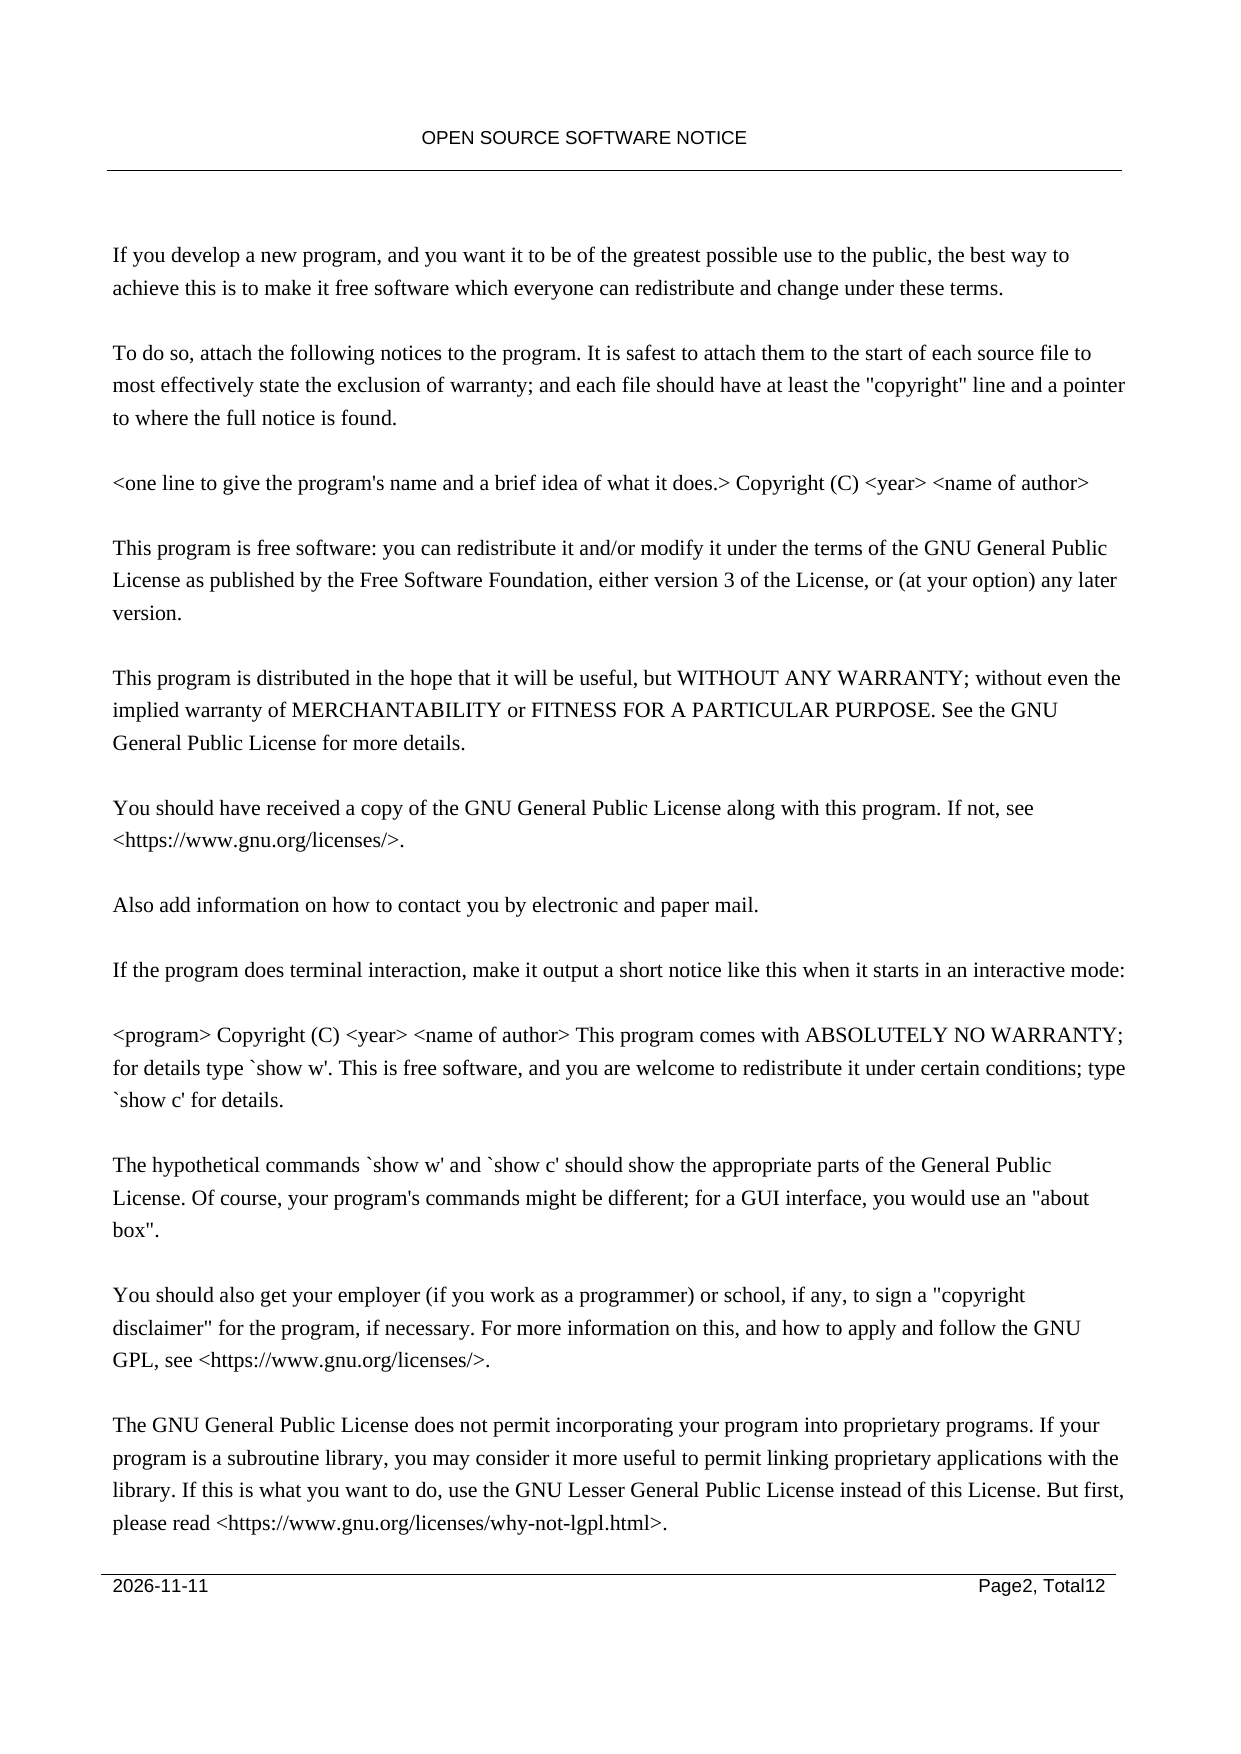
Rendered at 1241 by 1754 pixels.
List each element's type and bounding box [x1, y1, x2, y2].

text [112, 206, 1128, 1539]
